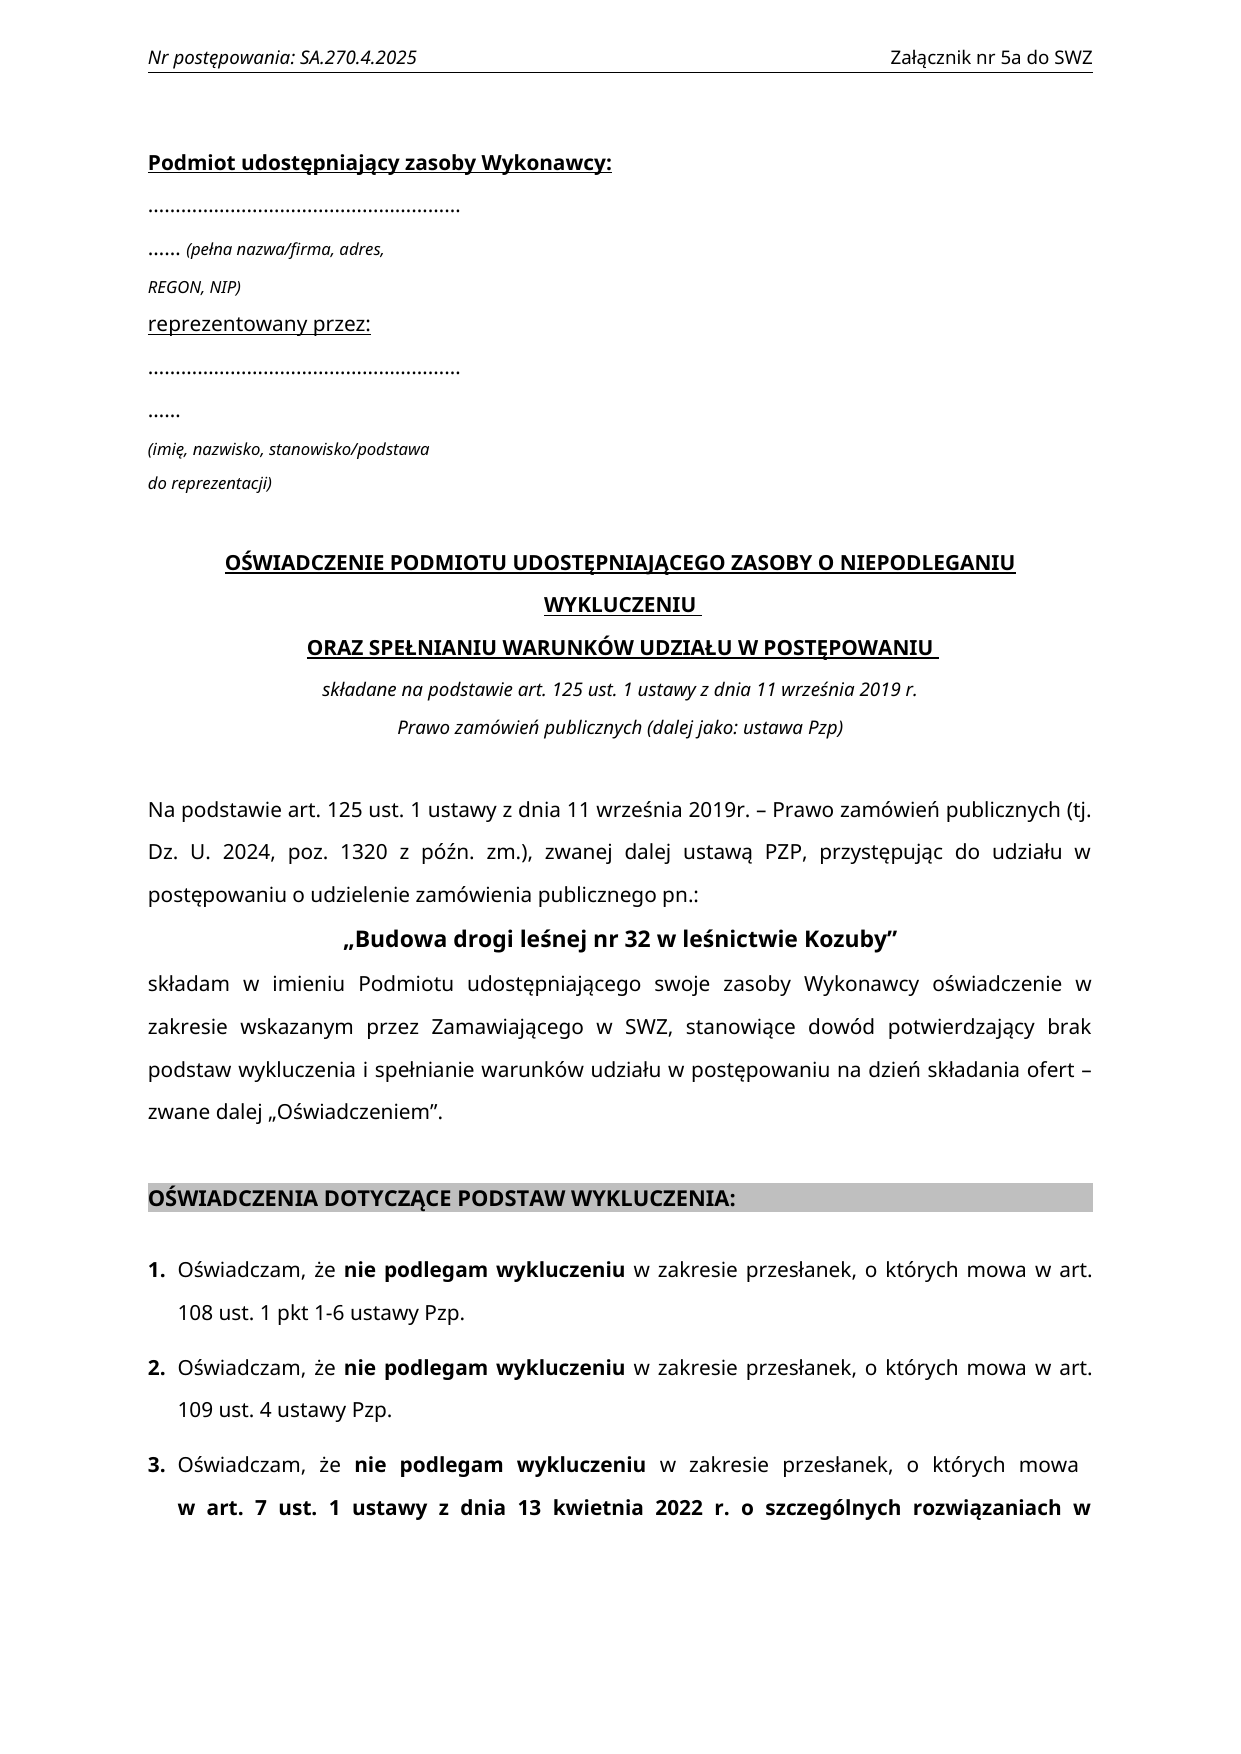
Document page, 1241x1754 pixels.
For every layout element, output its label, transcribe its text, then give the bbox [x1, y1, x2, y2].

text OŚWIADCZENIA DOTYCZĄCE PODSTAW WYKLUCZENIA: [148, 1183, 1093, 1212]
text ORAZ SPEŁNIANIU WARUNKÓW UDZIAŁU W POSTĘPOWANIU [148, 633, 1093, 662]
text OŚWIADCZENIE PODMIOTU UDOSTĘPNIAJĄCEGO ZASOBY O NIEPODLEGANIU WYKLUCZENIU [148, 548, 1093, 619]
text ……………………………………………………… (pełna nazwa/firma, adres, [148, 190, 472, 261]
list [148, 1450, 1093, 1521]
text składane na podstawie art. 125 ust. 1 ustawy z dnia 11 września 2019 r. [148, 676, 1093, 701]
list Oświadczam, że nie podlegam wykluczeniu w zakresie przesłanek, o których mowa w art. 109 ust. 4 ustawy Pzp. [148, 1353, 1093, 1424]
text reprezentowany przez: [148, 309, 1093, 338]
text (imię, nazwisko, stanowisko/podstawa do reprezentacji) [148, 437, 472, 494]
list Oświadczam, że nie podlegam wykluczeniu w zakresie przesłanek, o których mowa w art. 108 ust. 1 pkt 1-6 ustawy Pzp. [148, 1255, 1093, 1326]
text składam w imieniu Podmiotu udostępniającego swoje zasoby Wykonawcy oświadczenie w zakresie wskazanym przez Zamawiającego w SWZ, stanowiące dowód potwierdzający brak podstaw wykluczenia i spełnianie warunków udziału w postępowaniu na dzień składania ofert – zwane dalej „Oświadczeniem”. [148, 969, 1093, 1126]
text „Budowa drogi leśnej nr 32 w leśnictwie Kozuby” [148, 923, 1093, 954]
text Prawo zamówień publicznych (dalej jako: ustawa Pzp) [148, 714, 1093, 739]
text REGON, NIP) [148, 275, 472, 298]
text Podmiot udostępniający zasoby Wykonawcy: [148, 148, 1093, 176]
text Na podstawie art. 125 ust. 1 ustawy z dnia 11 września 2019r. – Prawo zamówień publicznych (tj. Dz. U. 2024, poz. 1320 z późn. zm.), zwanej dalej ustawą PZP, przystępując do udziału w postępowaniu o udzielenie zamówienia publicznego pn.: [148, 795, 1093, 908]
text ……………………………………………………… [148, 352, 472, 423]
